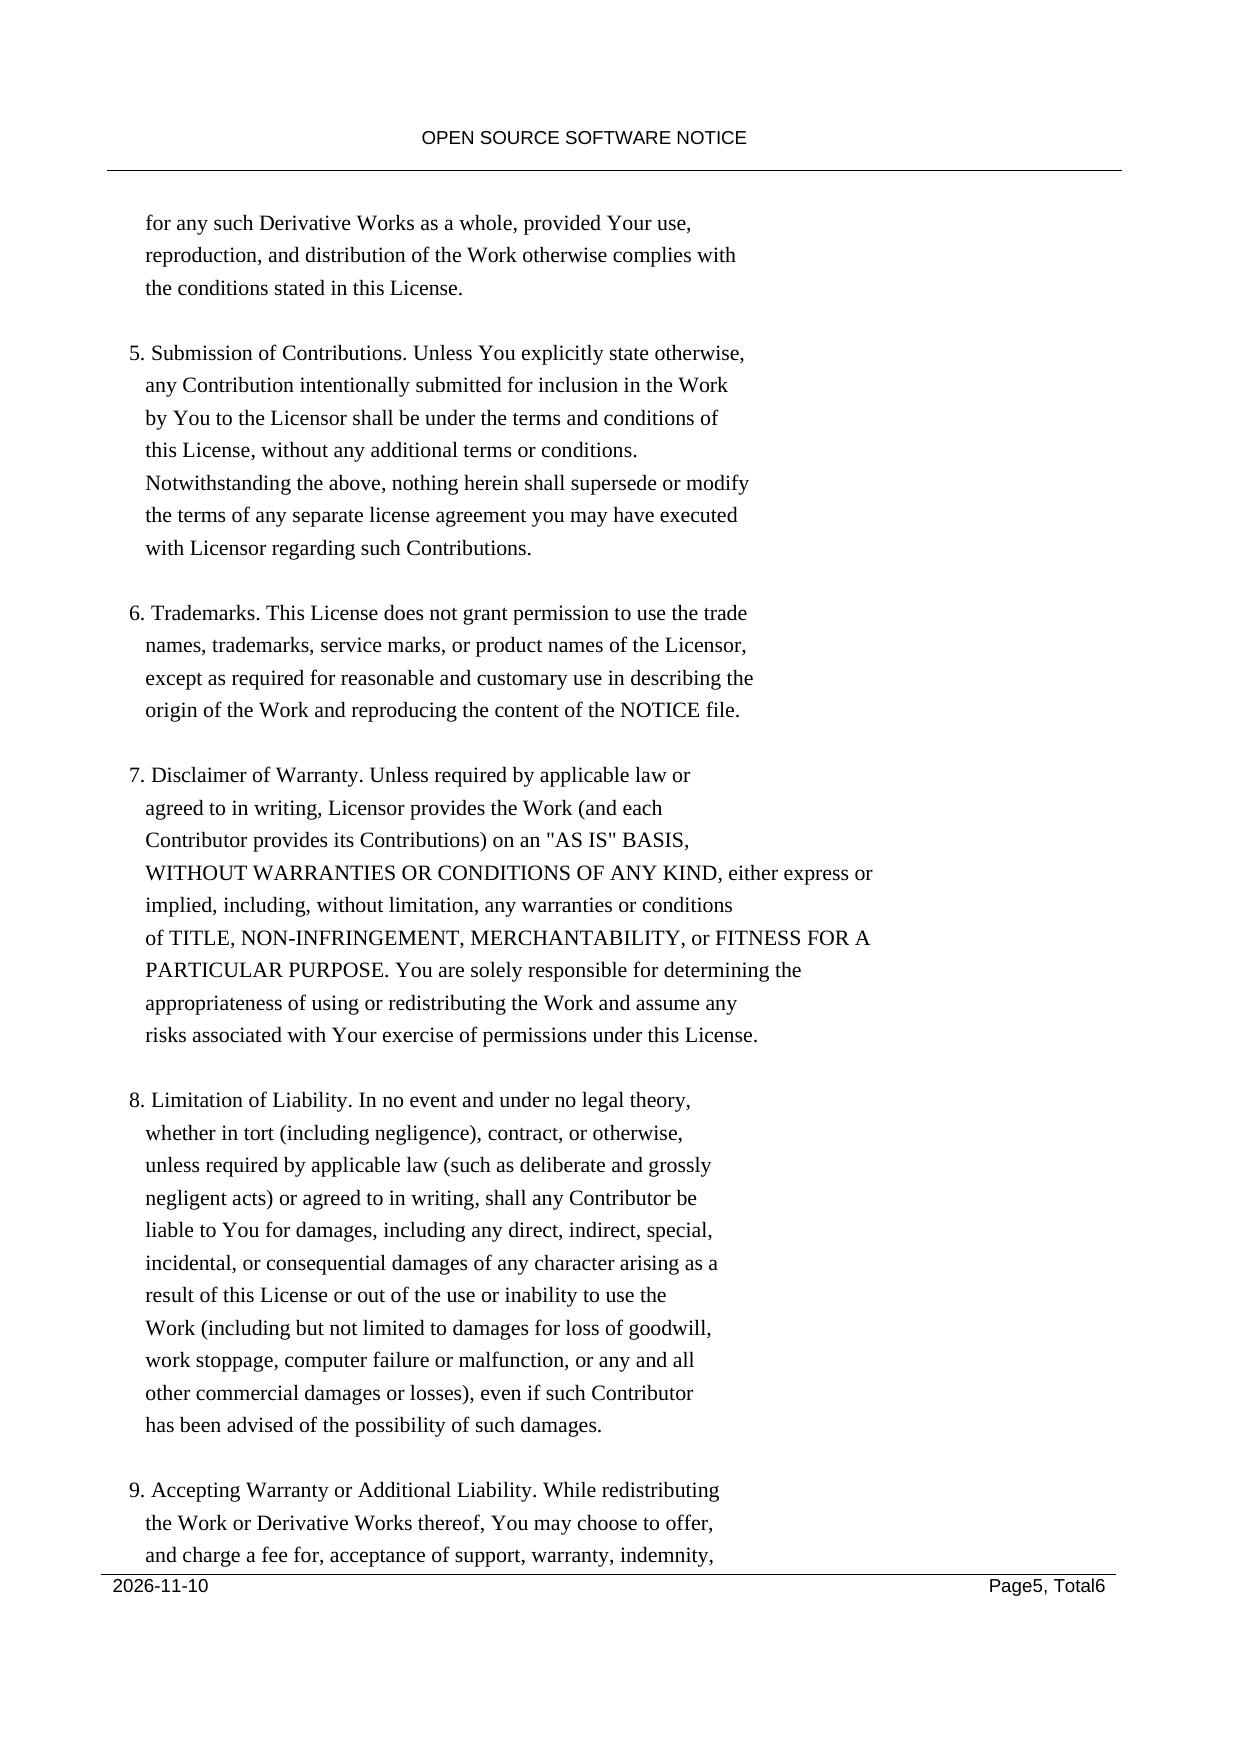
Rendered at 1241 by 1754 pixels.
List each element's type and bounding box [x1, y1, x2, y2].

text [112, 206, 1128, 1571]
